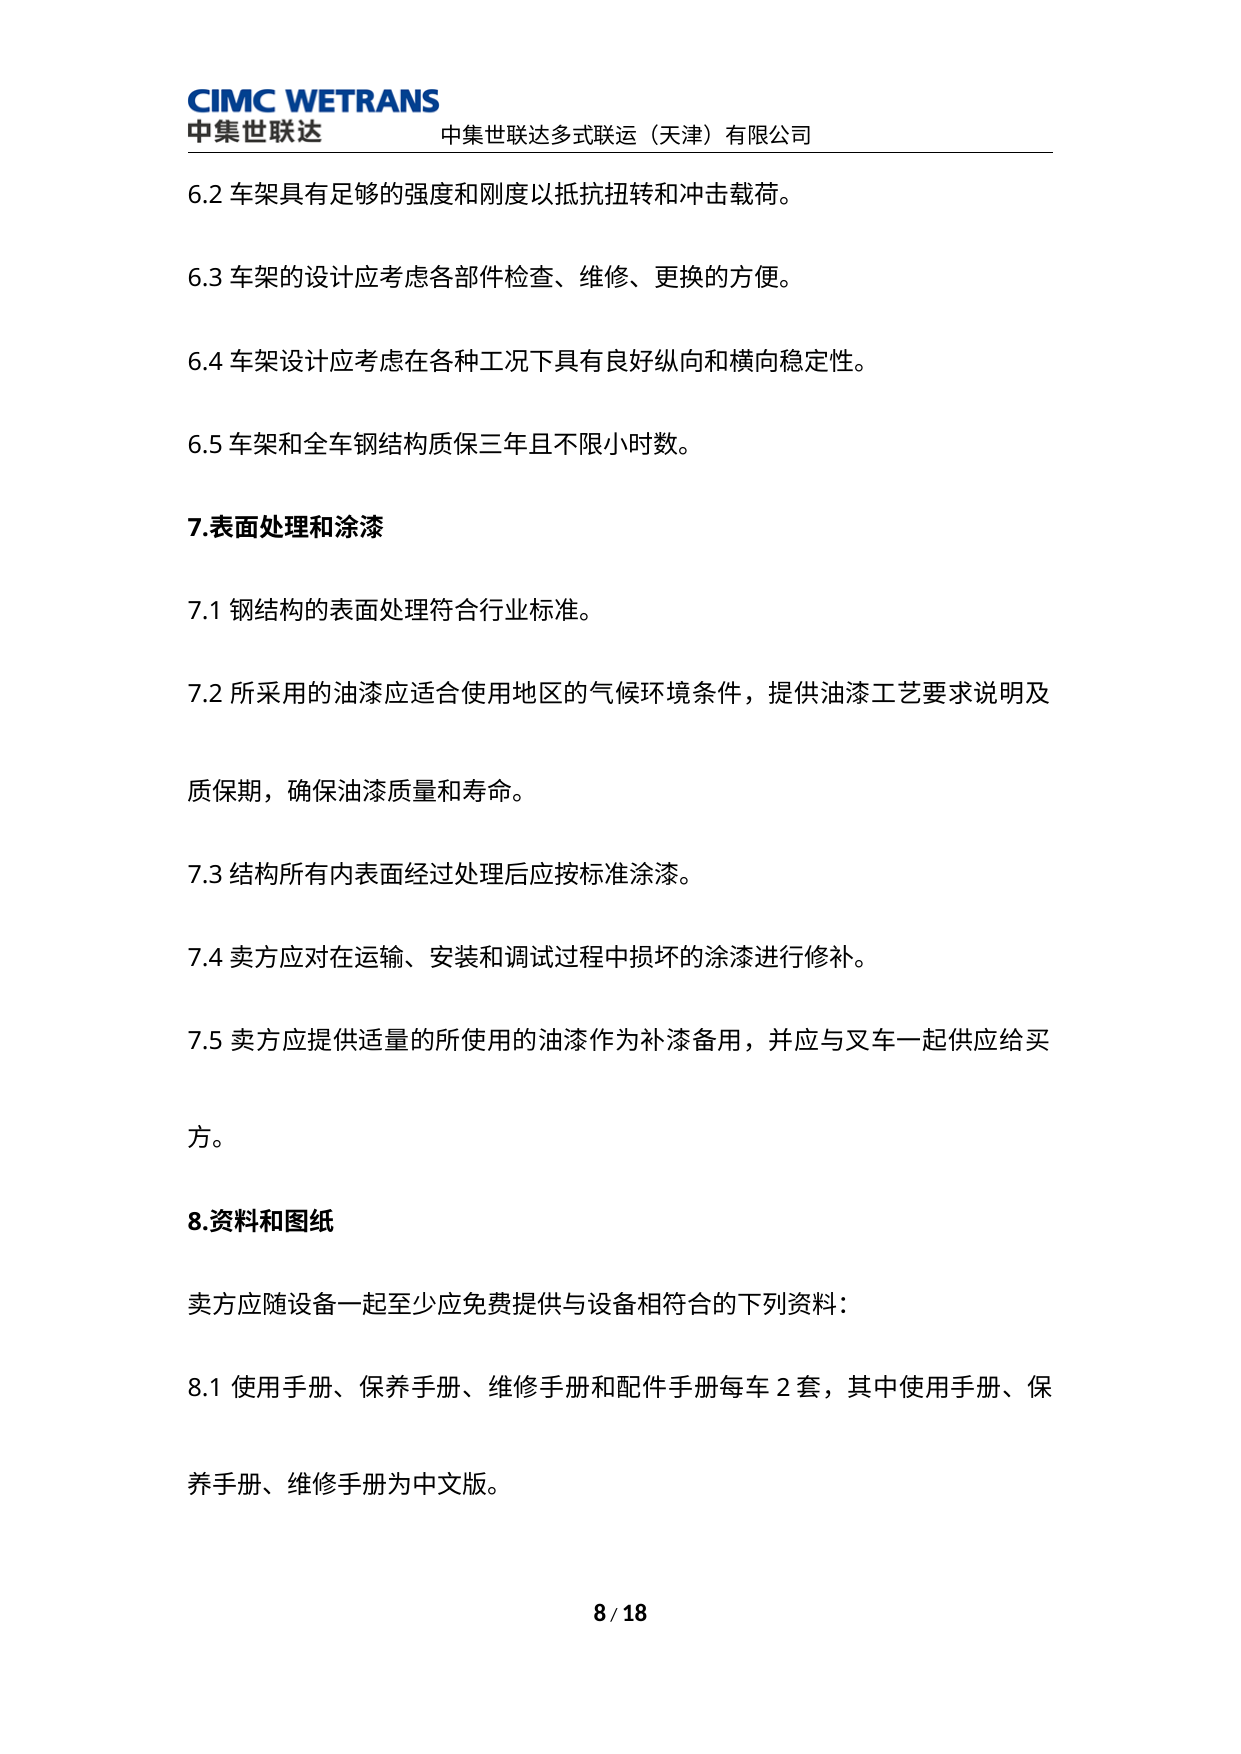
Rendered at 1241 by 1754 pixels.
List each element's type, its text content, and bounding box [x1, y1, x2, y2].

text 6.4 车架设计应考虑在各种工况下具有良好纵向和横向稳定性。 [187, 327, 1053, 392]
text 7.3 结构所有内表面经过处理后应按标准涂漆。 [187, 840, 1053, 905]
text 6.3 车架的设计应考虑各部件检查、维修、更换的方便。 [187, 243, 1053, 308]
text 7.5 卖方应提供适量的所使用的油漆作为补漆备用，并应与叉车一起供应给买方。 [187, 1006, 1053, 1168]
text 7.2 所采用的油漆应适合使用地区的气候环境条件，提供油漆工艺要求说明及质保期，确保油漆质量和寿命。 [187, 659, 1053, 822]
text 6.5车架和全车钢结构质保三年且不限小时数。 [187, 410, 1053, 475]
text 6.2 车架具有足够的强度和刚度以抵抗扭转和冲击载荷。 [187, 160, 1053, 225]
text 8.1 使用手册、保养手册、维修手册和配件手册每车2套，其中使用手册、保养手册、维修手册为中文版。 [187, 1353, 1053, 1515]
text 7.4 卖方应对在运输、安装和调试过程中损坏的涂漆进行修补。 [187, 923, 1053, 988]
picture [187, 88, 441, 144]
text 卖方应随设备一起至少应免费提供与设备相符合的下列资料： [187, 1270, 1053, 1335]
text 7.表面处理和涂漆 [187, 493, 1053, 558]
text 8.资料和图纸 [187, 1187, 1053, 1252]
text 7.1 钢结构的表面处理符合行业标准。 [187, 576, 1053, 641]
